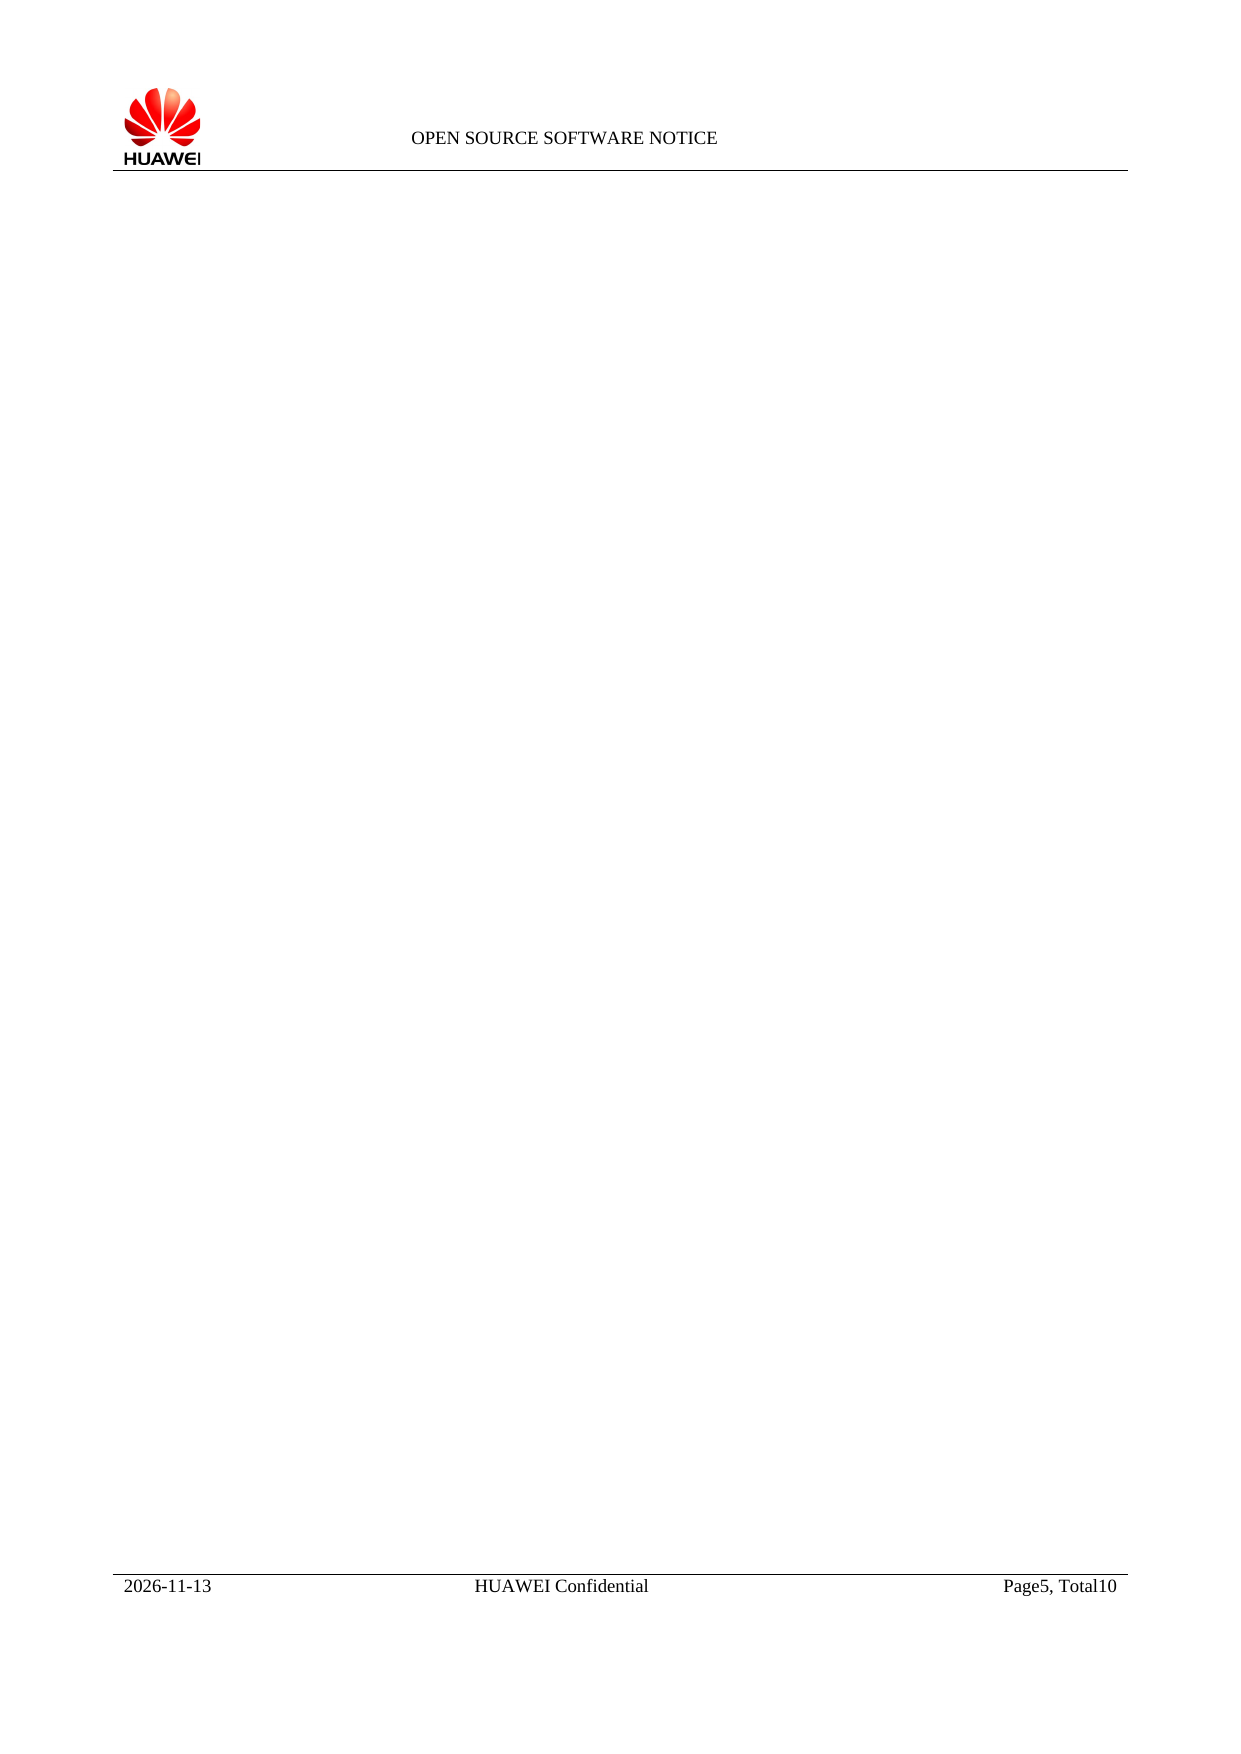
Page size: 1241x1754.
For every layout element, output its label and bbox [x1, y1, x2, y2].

picture [124, 88, 201, 165]
